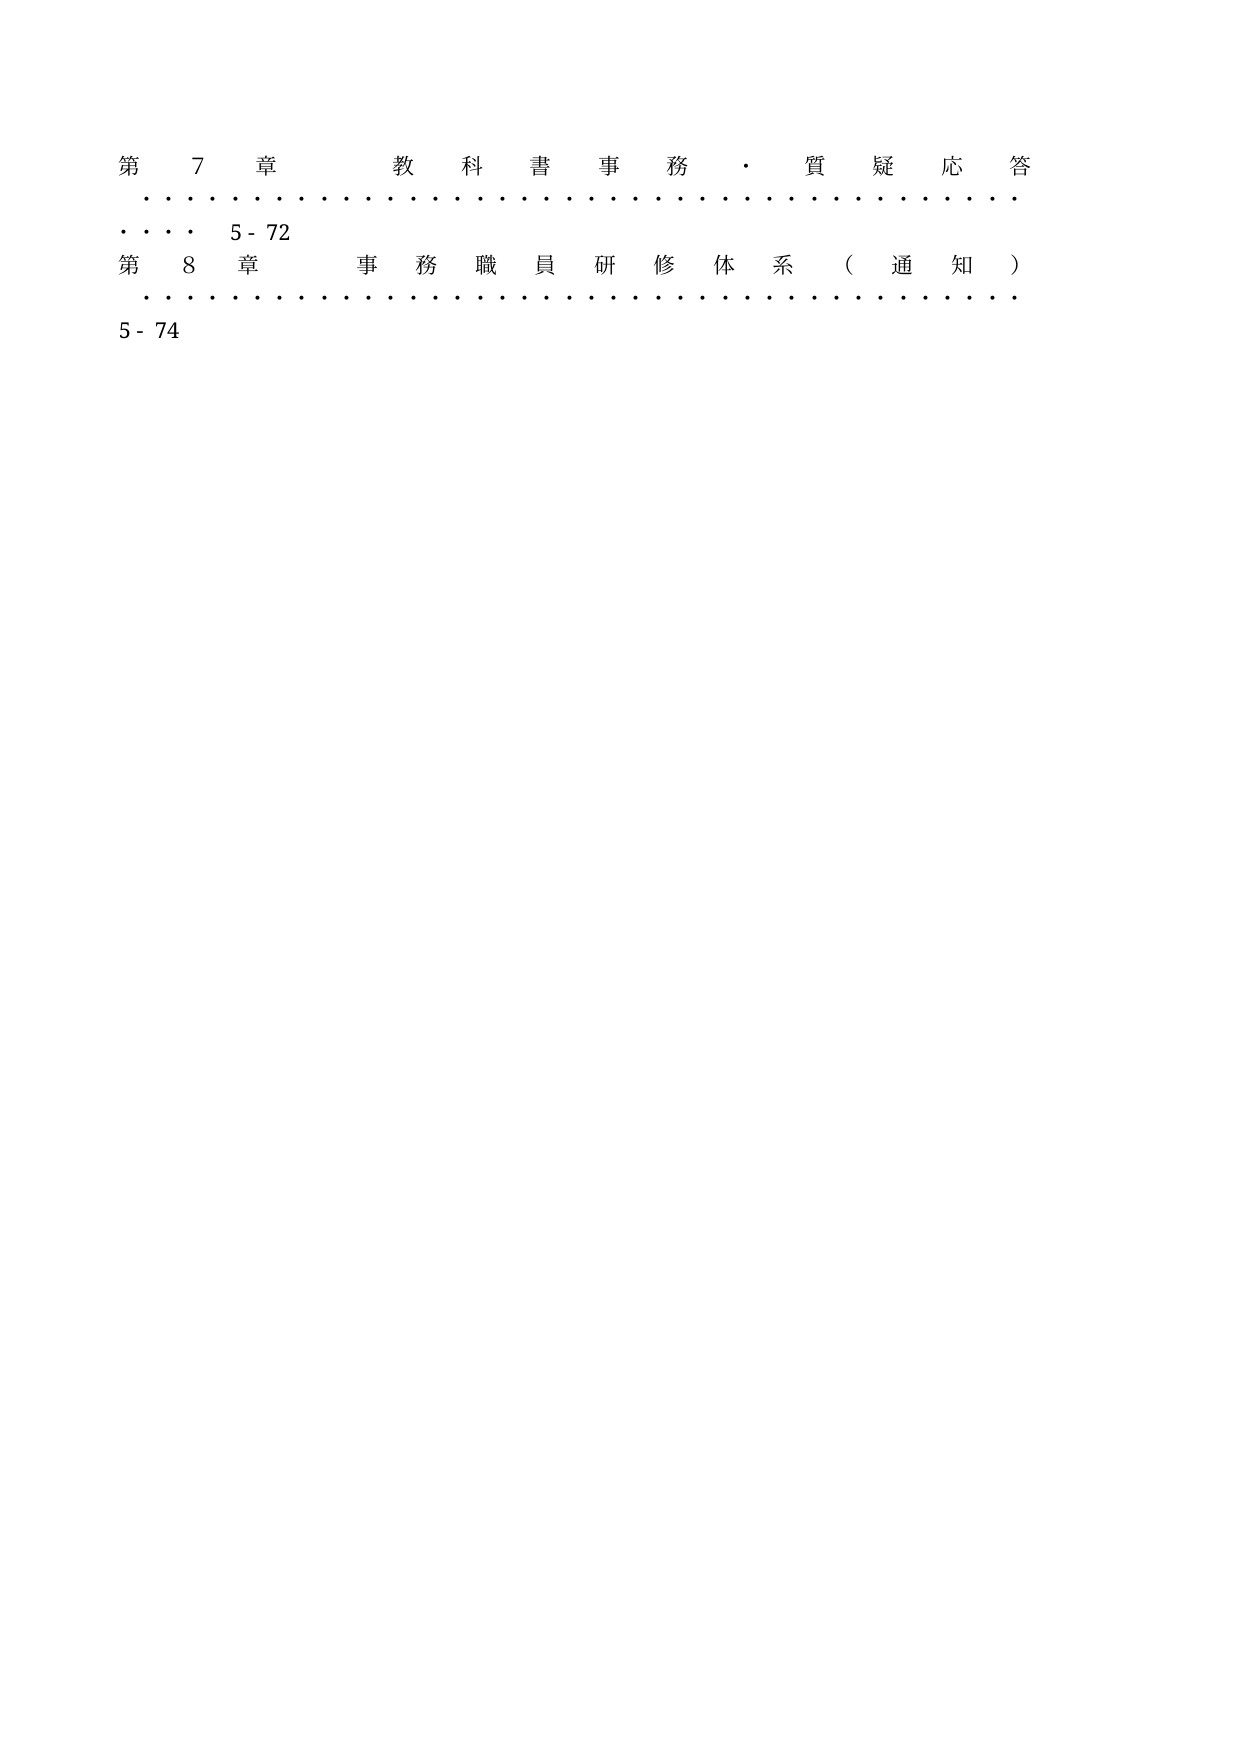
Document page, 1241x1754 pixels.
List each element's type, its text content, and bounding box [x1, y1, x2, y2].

text 第７章 教科書事務・質疑応答 ････････････････････････････････････････････ 5 - 72 [118, 148, 1033, 248]
text 第８章 事務職員研修体系（通知） ････････････････････････････････････････ 5 - 74 [118, 248, 1033, 347]
